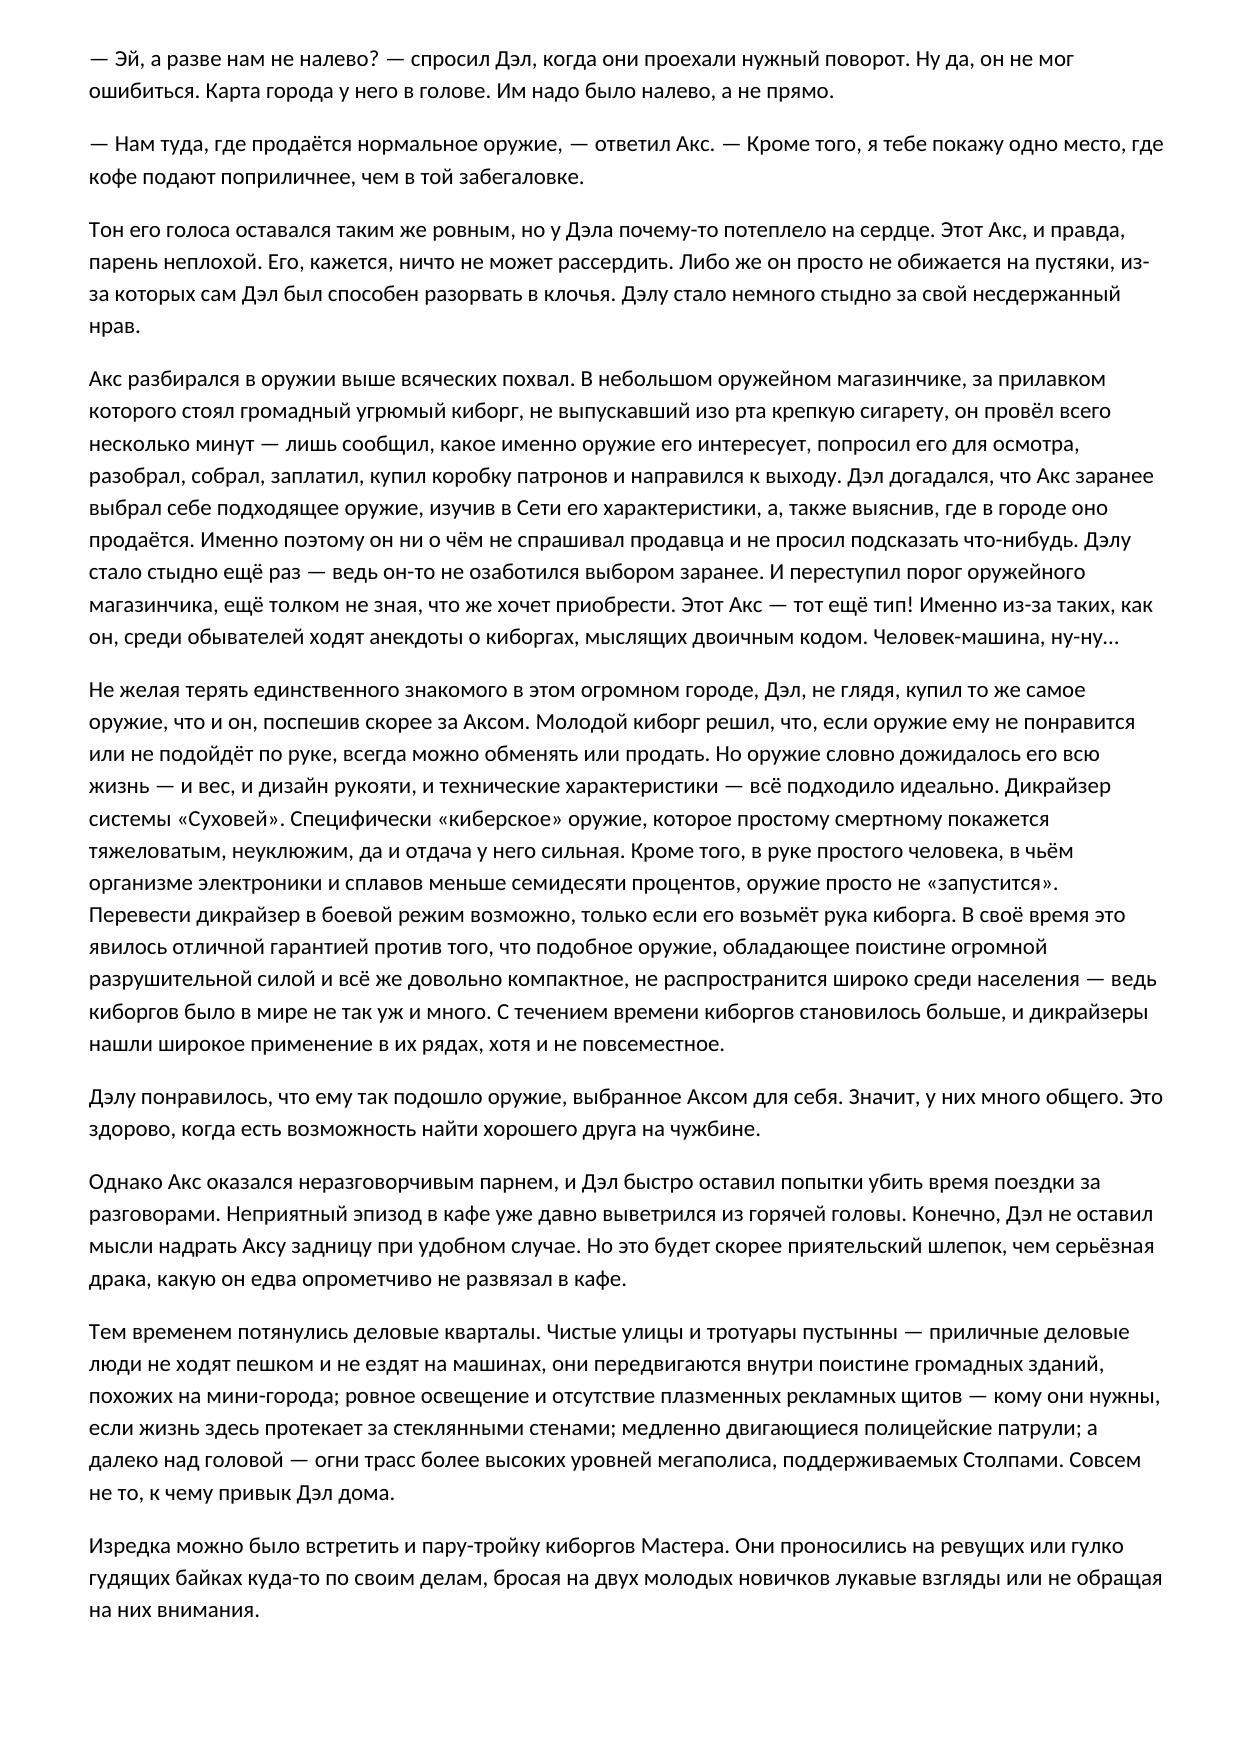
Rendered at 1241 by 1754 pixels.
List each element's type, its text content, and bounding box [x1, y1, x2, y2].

text Тем временем потянулись деловые кварталы. Чистые улицы и тротуары пустынны — приличные деловые люди не ходят пешком и не ездят на машинах, они передвигаются внутри поистине громадных зданий, похожих на мини-города; ровное освещение и отсутствие плазменных рекламных щитов — кому они нужны, если жизнь здесь протекает за стеклянными стенами; медленно двигающиеся полицейские патрули; а далеко над головой — огни трасс более высоких уровней мегаполиса, поддерживаемых Столпами. Совсем не то, к чему привык Дэл дома. [89, 1317, 1167, 1506]
text — Нам туда, где продаётся нормальное оружие, — ответил Акс. — Кроме того, я тебе покажу одно место, где кофе подают поприличнее, чем в той забегаловке. [89, 129, 1167, 190]
text Тон его голоса оставался таким же ровным, но у Дэла почему-то потеплело на сердце. Этот Акс, и правда, парень неплохой. Его, кажется, ничто не может рассердить. Либо же он просто не обижается на пустяки, из-за которых сам Дэл был способен разорвать в клочья. Дэлу стало немного стыдно за свой несдержанный нрав. [89, 215, 1167, 339]
text Изредка можно было встретить и пару-тройку киборгов Мастера. Они проносились на ревущих или гулко гудящих байках куда-то по своим делам, бросая на двух молодых новичков лукавые взгляды или не обращая на них внимания. [89, 1531, 1167, 1623]
text Однако Акс оказался неразговорчивым парнем, и Дэл быстро оставил попытки убить время поездки за разговорами. Неприятный эпизод в кафе уже давно выветрился из горячей головы. Конечно, Дэл не оставил мысли надрать Аксу задницу при удобном случае. Но это будет скорее приятельский шлепок, чем серьёзная драка, какую он едва опрометчиво не развязал в кафе. [89, 1167, 1167, 1292]
text Не желая терять единственного знакомого в этом огромном городе, Дэл, не глядя, купил то же самое оружие, что и он, поспешив скорее за Аксом. Молодой киборг решил, что, если оружие ему не понравится или не подойдёт по руке, всегда можно обменять или продать. Но оружие словно дожидалось его всю жизнь — и вес, и дизайн рукояти, и технические характеристики — всё подходило идеально. Дикрайзер системы «Суховей». Специфически «киберское» оружие, которое простому смертному покажется тяжеловатым, неуклюжим, да и отдача у него сильная. Кроме того, в руке простого человека, в чьём организме электроники и сплавов меньше семидесяти процентов, оружие просто не «запустится». Перевести дикрайзер в боевой режим возможно, только если его возьмёт рука киборга. В своё время это явилось отличной гарантией против того, что подобное оружие, обладающее поистине огромной разрушительной силой и всё же довольно компактное, не распространится широко среди населения — ведь киборгов было в мире не так уж и много. С течением времени киборгов становилось больше, и дикрайзеры нашли широкое применение в их рядах, хотя и не повсеместное. [89, 675, 1167, 1057]
text Дэлу понравилось, что ему так подошло оружие, выбранное Аксом для себя. Значит, у них много общего. Это здорово, когда есть возможность найти хорошего друга на чужбине. [89, 1082, 1167, 1142]
text Акс разбирался в оружии выше всяческих похвал. В небольшом оружейном магазинчике, за прилавком которого стоял громадный угрюмый киборг, не выпускавший изо рта крепкую сигарету, он провёл всего несколько минут — лишь сообщил, какое именно оружие его интересует, попросил его для осмотра, разобрал, собрал, заплатил, купил коробку патронов и направился к выходу. Дэл догадался, что Акс заранее выбрал себе подходящее оружие, изучив в Сети его характеристики, а, также выяснив, где в городе оно продаётся. Именно поэтому он ни о чём не спрашивал продавца и не просил подсказать что-нибудь. Дэлу стало стыдно ещё раз — ведь он-то не озаботился выбором заранее. И переступил порог оружейного магазинчика, ещё толком не зная, что же хочет приобрести. Этот Акс — тот ещё тип! Именно из-за таких, как он, среди обывателей ходят анекдоты о киборгах, мыслящих двоичным кодом. Человек-машина, ну-ну… [89, 364, 1167, 650]
text — Эй, а разве нам не налево? — спросил Дэл, когда они проехали нужный поворот. Ну да, он не мог ошибиться. Карта города у него в голове. Им надо было налево, а не прямо. [89, 44, 1167, 104]
